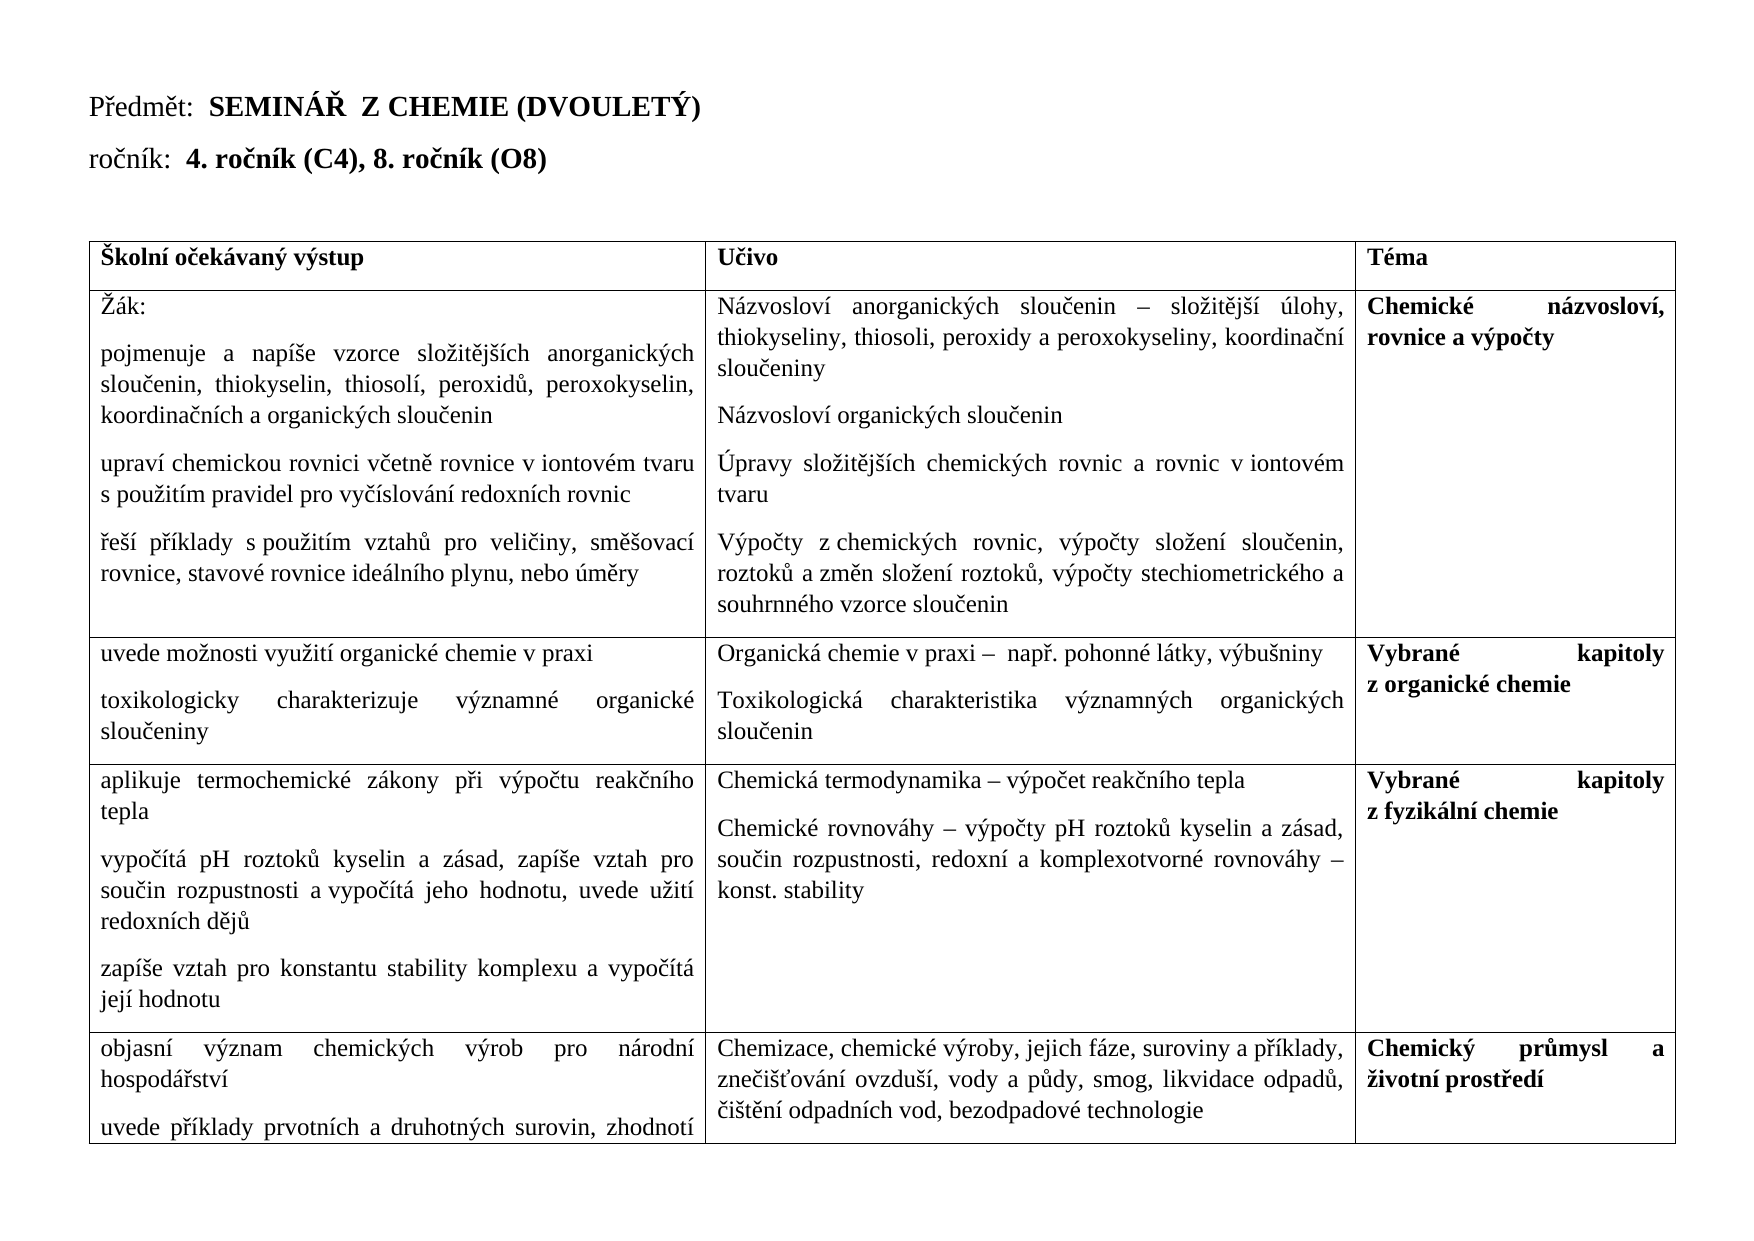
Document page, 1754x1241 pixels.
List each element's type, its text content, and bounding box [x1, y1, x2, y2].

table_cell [1356, 1033, 1675, 1143]
table_cell Vybrané kapitoly z fyzikální chemie [1356, 765, 1675, 1032]
table_header Školní očekávaný výstup [90, 242, 705, 290]
table_cell Vybrané kapitoly z organické chemie [1356, 638, 1675, 764]
table_cell aplikuje termochemické zákony při výpočtu reakčního tepla vypočítá pH roztoků kyselin a zásad, zapíše vztah pro součin rozpustnosti a vypočítá jeho hodnotu, uvede užití redoxních dějů zapíše vztah pro konstantu stability komplexu a vypočítá její hodnotu [90, 765, 705, 1032]
table_cell uvede možnosti využití organické chemie v praxi toxikologicky charakterizuje významné organické sloučeniny [90, 638, 705, 764]
table_cell Žák: pojmenuje a napíše vzorce složitějších anorganických sloučenin, thiokyselin, thiosolí, peroxidů, peroxokyselin, koordinačních a organických sloučenin upraví chemickou rovnici včetně rovnice v iontovém tvaru s použitím pravidel pro vyčíslování redoxních rovnic řeší příklady s použitím vztahů pro veličiny, směšovací rovnice, stavové rovnice ideálního plynu, nebo úměry [90, 291, 705, 637]
table_header Téma [1356, 242, 1675, 290]
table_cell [706, 1033, 1355, 1143]
table_header Učivo [706, 242, 1355, 290]
table_cell Chemické názvosloví, rovnice a výpočty [1356, 291, 1675, 637]
text Předmět: SEMINÁŘ Z CHEMIE (DVOULETÝ) [89, 89, 1665, 122]
text ročník: 4. ročník (C4), 8. ročník (O8) [89, 141, 1665, 175]
table_cell Názvosloví anorganických sloučenin – složitější úlohy, thiokyseliny, thiosoli, peroxidy a peroxokyseliny, koordinační sloučeniny Názvosloví organických sloučenin Úpravy složitějších chemických rovnic a rovnic v iontovém tvaru Výpočty z chemických rovnic, výpočty složení sloučenin, roztoků a změn složení roztoků, výpočty stechiometrického a souhrnného vzorce sloučenin [706, 291, 1355, 637]
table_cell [90, 1033, 705, 1143]
table_cell Chemická termodynamika – výpočet reakčního tepla Chemické rovnováhy – výpočty pH roztoků kyselin a zásad, součin rozpustnosti, redoxní a komplexotvorné rovnováhy – konst. stability [706, 765, 1355, 1032]
table_cell Organická chemie v praxi – např. pohonné látky, výbušniny Toxikologická charakteristika významných organických sloučenin [706, 638, 1355, 764]
